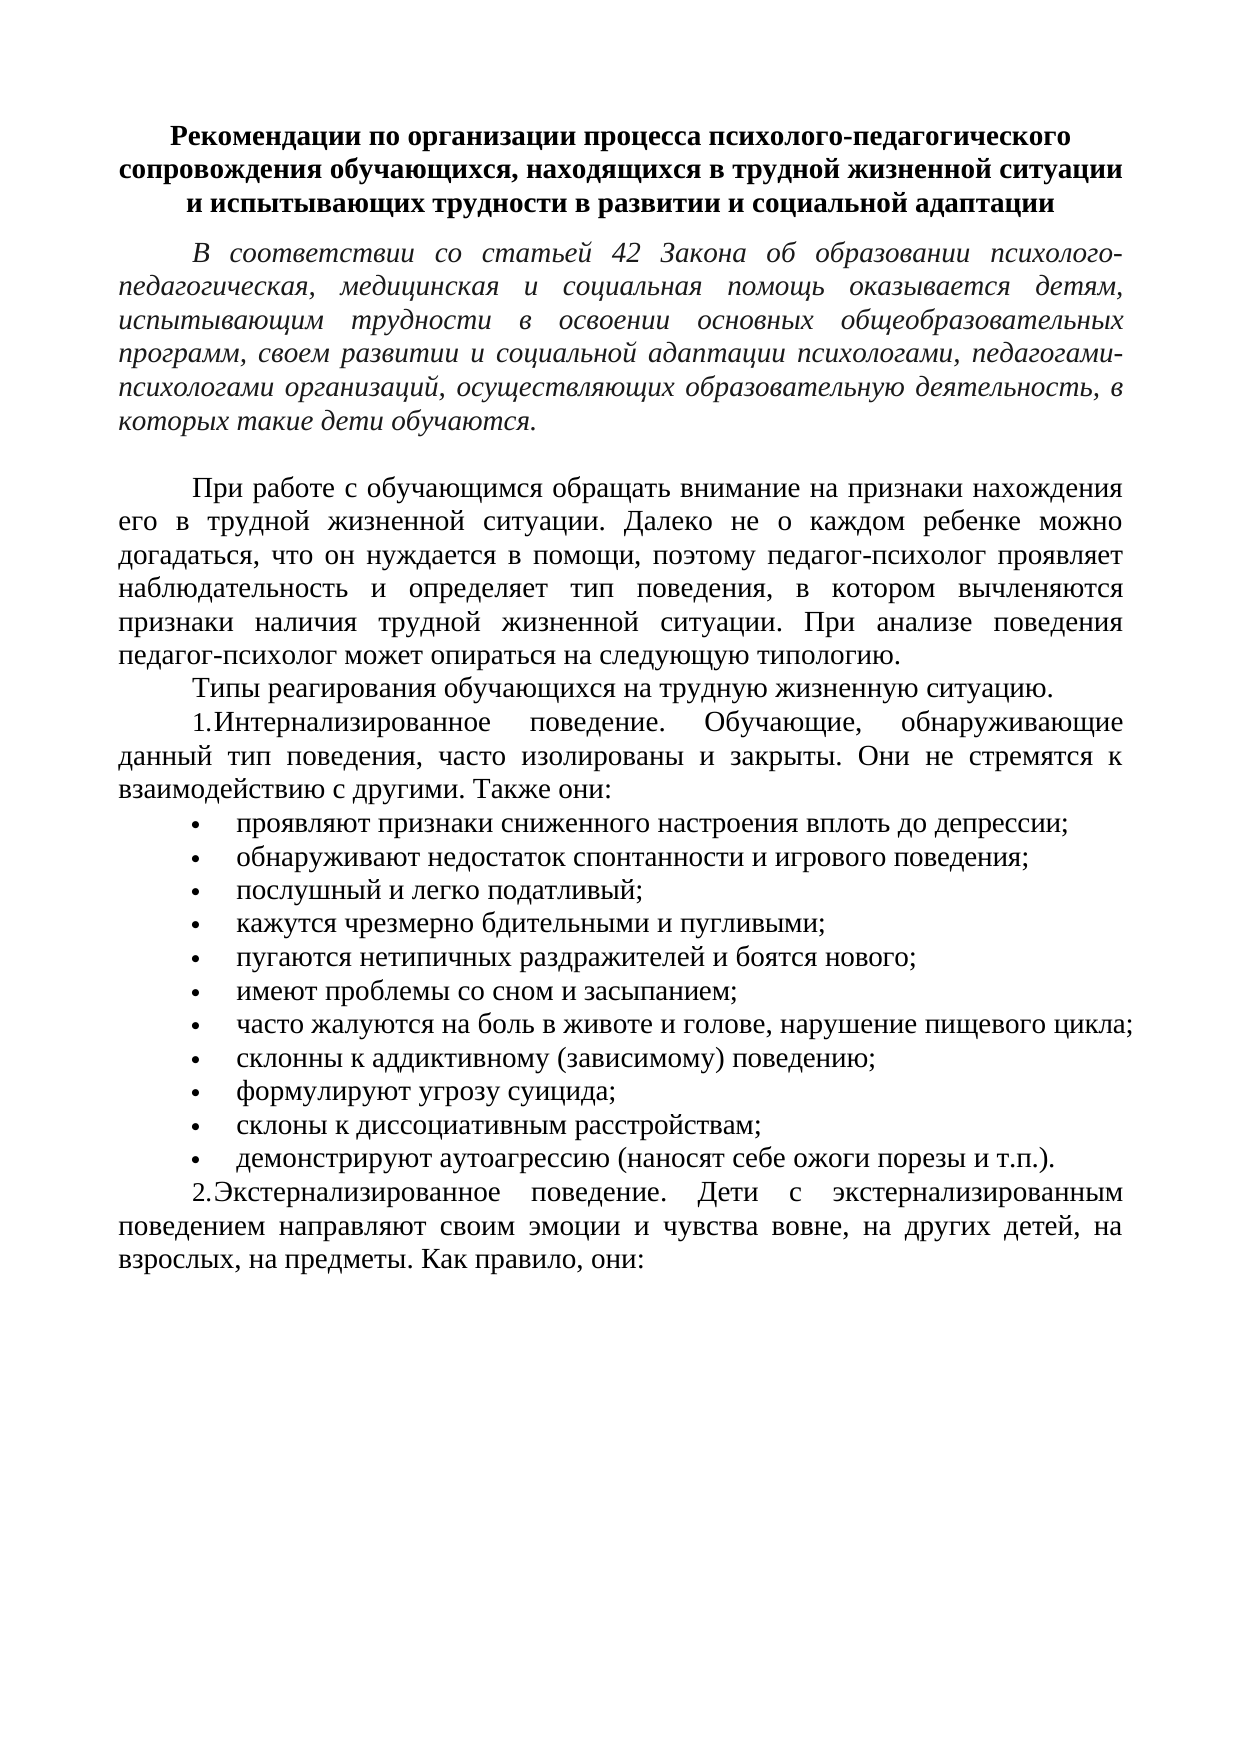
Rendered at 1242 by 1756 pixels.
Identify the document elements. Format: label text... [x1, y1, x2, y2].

text При работе с обучающимся обращать внимание на признаки нахождения его в трудной жизненной ситуации. Далеко не о каждом ребенке можно догадаться, что он нуждается в помощи, поэтому педагог-психолог проявляет наблюдательность и определяет тип поведения, в котором вычленяются признаки наличия трудной жизненной ситуации. При анализе поведения педагог-психолог может опираться на следующую типологию. [118, 470, 1124, 671]
list пугаются нетипичных раздражителей и боятся нового; [192, 939, 1135, 973]
list Интернализированное поведение. Обучающие, обнаруживающие данный тип поведения, часто изолированы и закрыты. Они не стремятся к взаимодействию с другими. Также они: [118, 704, 1124, 805]
list проявляют признаки сниженного настроения вплоть до депрессии; [192, 805, 1135, 839]
list формулируют угрозу суицида; [192, 1074, 1135, 1107]
list Экстернализированное поведение. Дети с экстернализированным поведением направляют своим эмоции и чувства вовне, на других детей, на взрослых, на предметы. Как правило, они: [118, 1174, 1124, 1275]
list склонны к аддиктивному (зависимому) поведению; [192, 1040, 1135, 1074]
list обнаруживают недостаток спонтанности и игрового поведения; [192, 839, 1135, 872]
list демонстрируют аутоагрессию (наносят себе ожоги порезы и т.п.). [192, 1141, 1135, 1174]
list склоны к диссоциативным расстройствам; [192, 1107, 1135, 1141]
text В соответствии со статьей 42 Закона об образовании психолого- педагогическая, медицинская и социальная помощь оказывается детям, испытывающим трудности в освоении основных общеобразовательных программ, своем развитии и социальной адаптации психологами, педагогами- психологами организаций, осуществляющих образовательную деятельность, в которых такие дети обучаются. [118, 235, 1124, 436]
subtitle Рекомендации по организации процесса психолого-педагогического сопровождения обучающихся, находящихся в трудной жизненной ситуации и испытывающих трудности в развитии и социальной адаптации [118, 118, 1123, 218]
text Типы реагирования обучающихся на трудную жизненную ситуацию. [192, 671, 1135, 704]
list часто жалуются на боль в животе и голове, нарушение пищевого цикла; [192, 1007, 1135, 1040]
list имеют проблемы со сном и засыпанием; [192, 973, 1135, 1007]
list послушный и легко податливый; [192, 872, 1135, 906]
list кажутся чрезмерно бдительными и пугливыми; [192, 906, 1135, 939]
